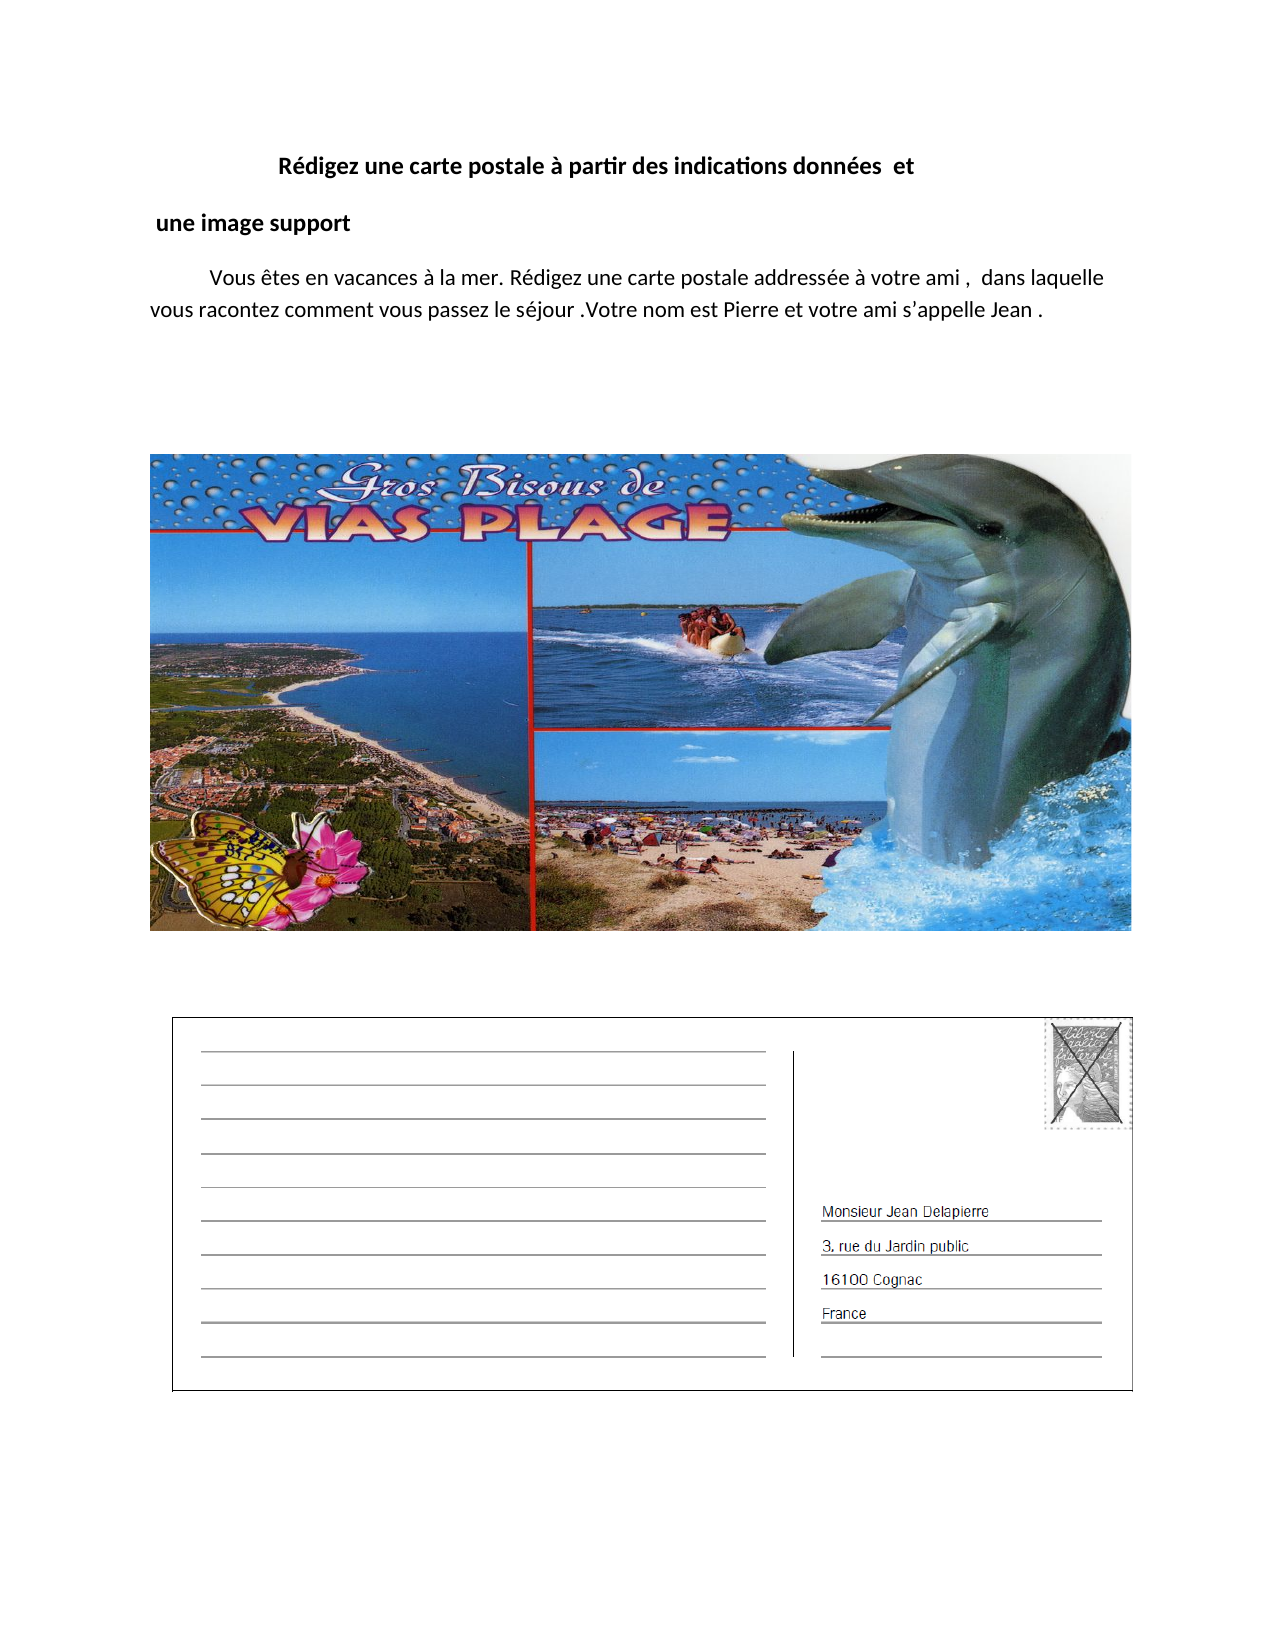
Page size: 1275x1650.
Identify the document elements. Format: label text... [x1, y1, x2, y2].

picture [150, 1009, 1145, 1405]
text Vous êtes en vacances à la mer. Rédigez une carte postale addressée à votre ami , dans laquelle vous racontez comment vous passez le séjour .Votre nom est Pierre et votre ami s’appelle Jean . [150, 263, 1125, 323]
text Rédigez une carte postale à partir des indications données et [150, 150, 1125, 181]
text une image support [150, 207, 1125, 238]
picture [150, 454, 1132, 931]
